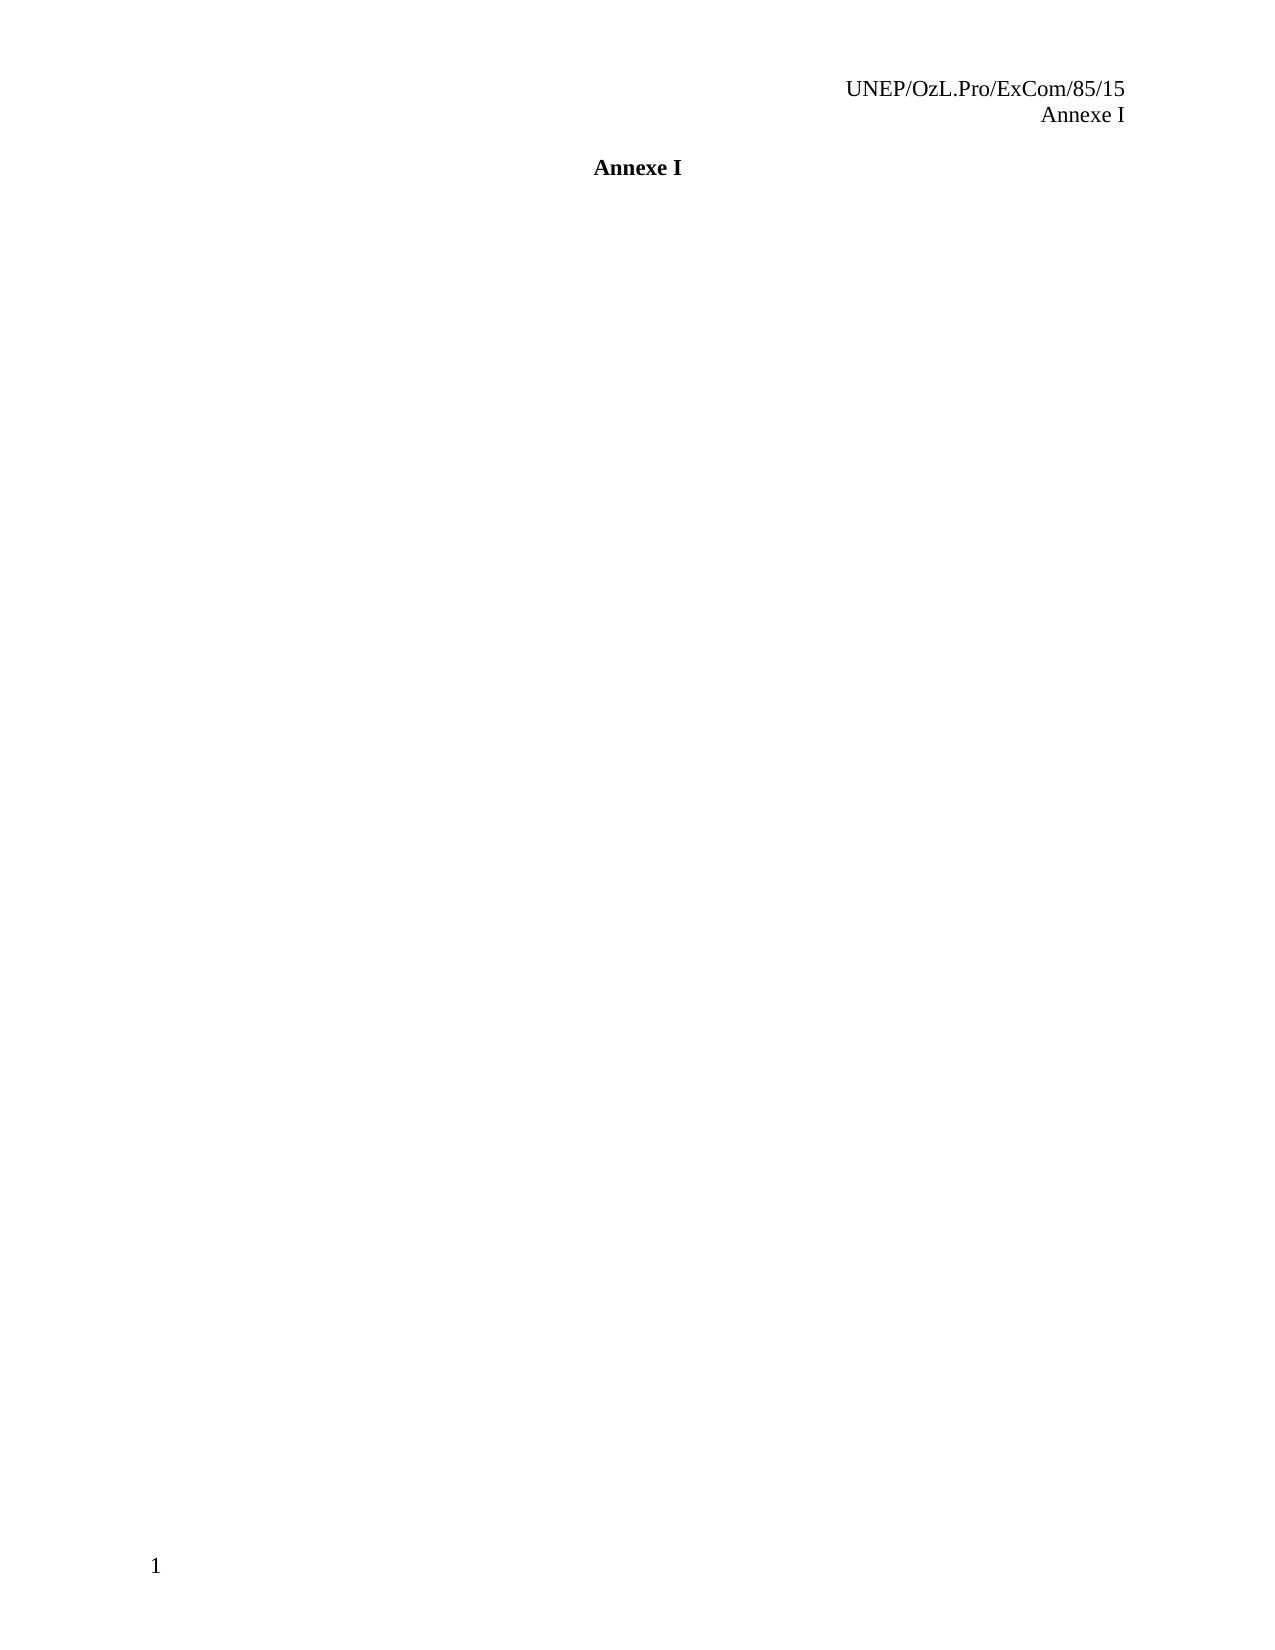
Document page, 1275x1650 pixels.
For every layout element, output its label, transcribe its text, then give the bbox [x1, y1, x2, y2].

text Annexe I [150, 154, 1125, 180]
